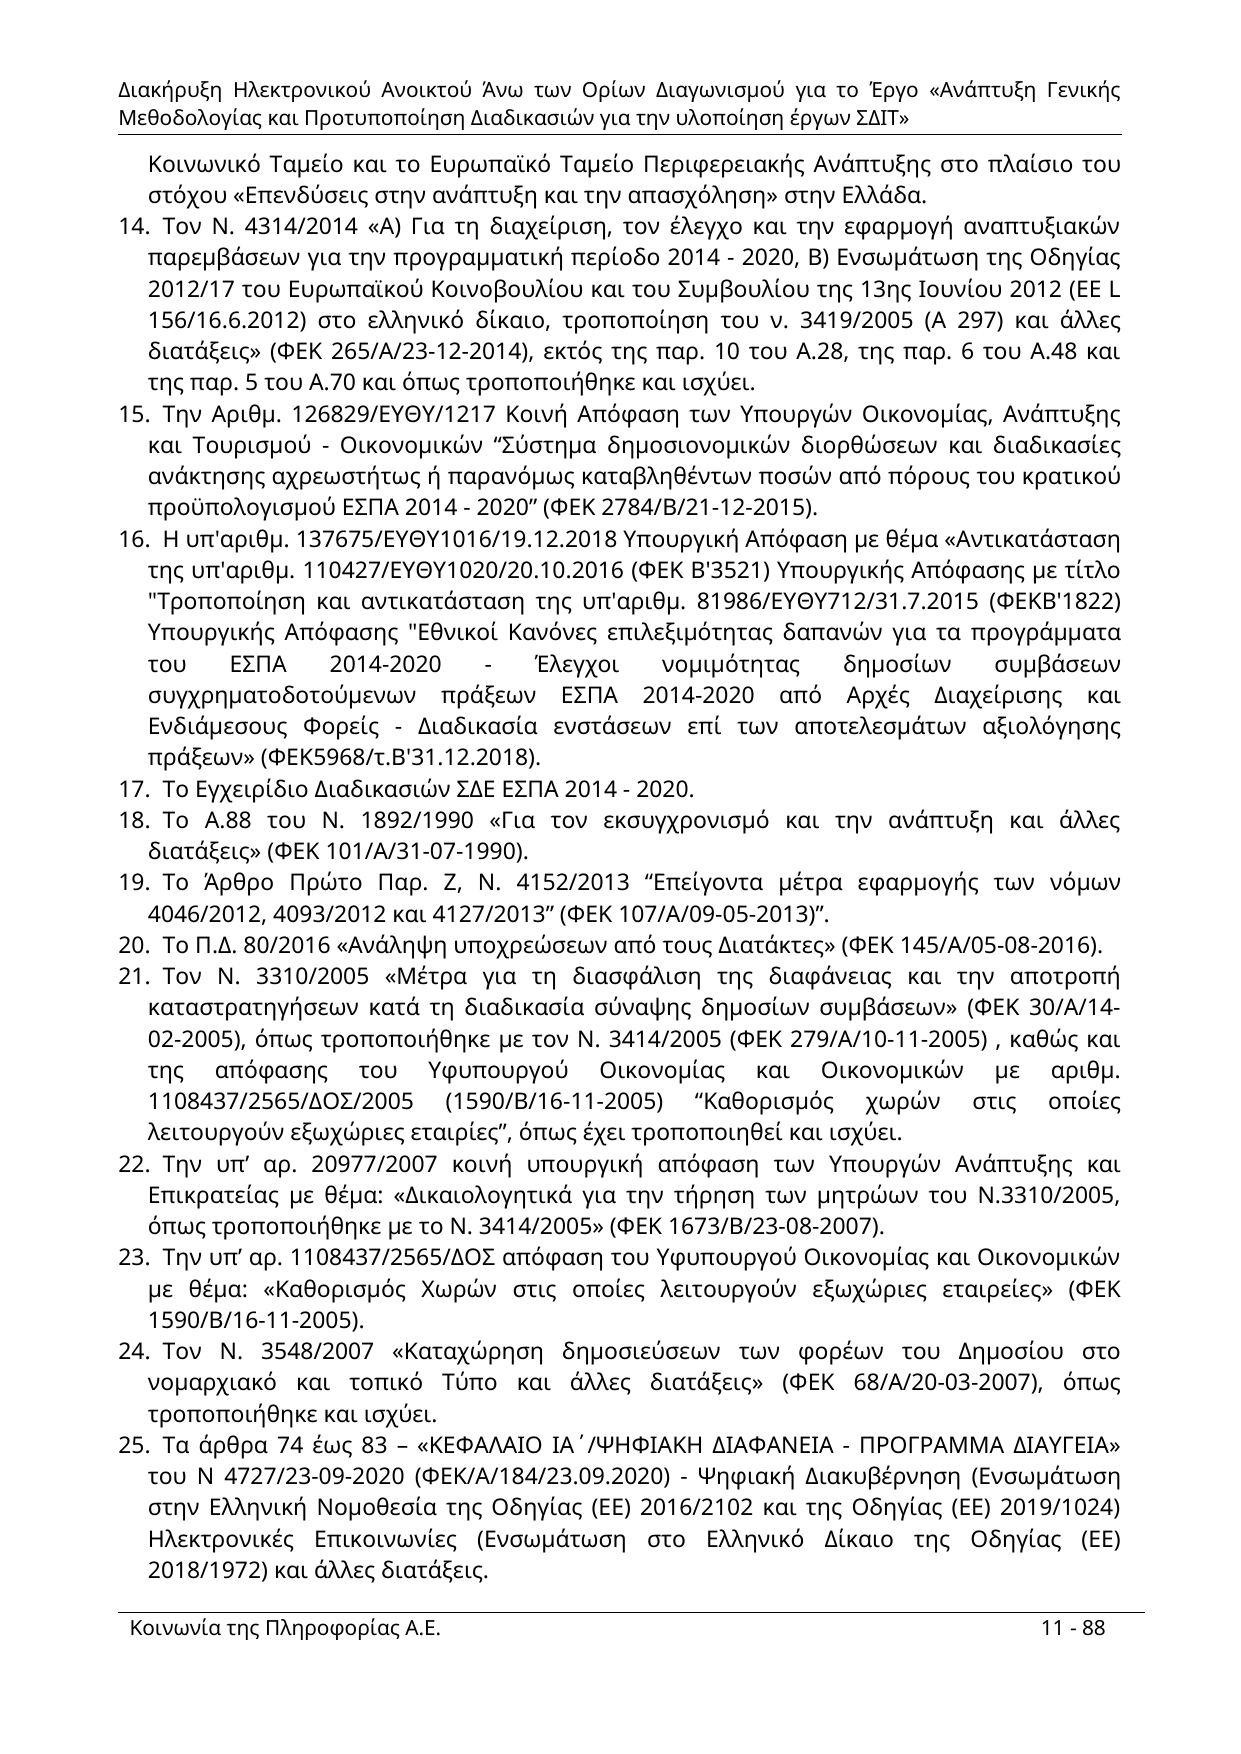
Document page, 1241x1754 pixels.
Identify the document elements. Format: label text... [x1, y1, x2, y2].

list Το Εγχειρίδιο Διαδικασιών ΣΔΕ ΕΣΠΑ 2014 - 2020. [118, 772, 1122, 804]
list Τον Ν. 3310/2005 «Μέτρα για τη διασφάλιση της διαφάνειας και την αποτροπή καταστρατηγήσεων κατά τη διαδικασία σύναψης δημοσίων συμβάσεων» (ΦΕΚ 30/Α/14-02-2005), όπως τροποποιήθηκε με τον Ν. 3414/2005 (ΦΕΚ 279/Α/10-11-2005) , καθώς και της απόφασης του Υφυπουργού Οικονομίας και Οικονομικών με αριθμ. 1108437/2565/ΔΟΣ/2005 (1590/Β/16-11-2005) “Καθορισμός χωρών στις οποίες λειτουργούν εξωχώριες εταιρίες”, όπως έχει τροποποιηθεί και ισχύει. [118, 960, 1122, 1147]
list Τον Ν. 3548/2007 «Καταχώρηση δημοσιεύσεων των φορέων του Δημοσίου στο νομαρχιακό και τοπικό Τύπο και άλλες διατάξεις» (ΦΕΚ 68/Α/20-03-2007), όπως τροποποιήθηκε και ισχύει. [118, 1335, 1122, 1429]
list Τα άρθρα 74 έως 83 – «ΚΕΦΑΛΑΙΟ ΙΑ΄/ΨΗΦΙΑΚΗ ΔΙΑΦΑΝΕΙΑ - ΠΡΟΓΡΑΜΜΑ ΔΙΑΥΓΕΙΑ» του Ν 4727/23-09-2020 (ΦΕΚ/Α/184/23.09.2020) - Ψηφιακή Διακυβέρνηση (Ενσωμάτωση στην Ελληνική Νομοθεσία της Οδηγίας (ΕΕ) 2016/2102 και της Οδηγίας (ΕΕ) 2019/1024) Ηλεκτρονικές Επικοινωνίες (Ενσωμάτωση στο Ελληνικό Δίκαιο της Οδηγίας (ΕΕ) 2018/1972) και άλλες διατάξεις. [118, 1429, 1122, 1585]
list Την υπ’ αρ. 1108437/2565/ΔΟΣ απόφαση του Υφυπουργού Οικονομίας και Οικονομικών με θέμα: «Καθορισμός Χωρών στις οποίες λειτουργούν εξωχώριες εταιρείες» (ΦΕΚ 1590/Β/16-11-2005). [118, 1241, 1122, 1335]
list Το Άρθρο Πρώτο Παρ. Ζ, Ν. 4152/2013 “Επείγοντα μέτρα εφαρμογής των νόμων 4046/2012, 4093/2012 και 4127/2013” (ΦΕΚ 107/Α/09-05-2013)”. [118, 866, 1122, 929]
list Την υπ’ αρ. 20977/2007 κοινή υπουργική απόφαση των Υπουργών Ανάπτυξης και Επικρατείας με θέμα: «Δικαιολογητικά για την τήρηση των μητρώων του Ν.3310/2005, όπως τροποποιήθηκε με το Ν. 3414/2005» (ΦΕΚ 1673/B/23-08-2007). [118, 1147, 1122, 1241]
list Το Π.Δ. 80/2016 «Ανάληψη υποχρεώσεων από τους Διατάκτες» (ΦΕΚ 145/Α/05-08-2016). [118, 929, 1122, 960]
list Τον Ν. 4314/2014 «Α) Για τη διαχείριση, τον έλεγχο και την εφαρμογή αναπτυξιακών παρεμβάσεων για την προγραμματική περίοδο 2014 - 2020, Β) Ενσωμάτωση της Οδηγίας 2012/17 του Ευρωπαϊκού Κοινοβουλίου και του Συμβουλίου της 13ης Ιουνίου 2012 (ΕΕ L 156/16.6.2012) στο ελληνικό δίκαιο, τροποποίηση του ν. 3419/2005 (Α 297) και άλλες διατάξεις» (ΦΕΚ 265/Α/23-12-2014), εκτός της παρ. 10 του Α.28, της παρ. 6 του Α.48 και της παρ. 5 του Α.70 και όπως τροποποιήθηκε και ισχύει. [118, 210, 1122, 397]
list Την Αριθμ. 126829/ΕΥΘΥ/1217 Κοινή Απόφαση των Υπουργών Οικονομίας, Ανάπτυξης και Τουρισμού - Οικονομικών “Σύστημα δημοσιονομικών διορθώσεων και διαδικασίες ανάκτησης αχρεωστήτως ή παρανόμως καταβληθέντων ποσών από πόρους του κρατικού προϋπολογισμού ΕΣΠΑ 2014 - 2020” (ΦΕΚ 2784/Β/21-12-2015). [118, 397, 1122, 522]
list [118, 147, 1122, 210]
list Η υπ'αριθμ. 137675/ΕΥΘΥ1016/19.12.2018 Υπουργική Απόφαση με θέμα «Αντικατάσταση της υπ'αριθμ. 110427/ΕΥΘΥ1020/20.10.2016 (ΦΕΚ Β'3521) Υπουργικής Απόφασης με τίτλο "Τροποποίηση και αντικατάσταση της υπ'αριθμ. 81986/ΕΥΘΥ712/31.7.2015 (ΦΕΚΒ'1822) Υπουργικής Απόφασης "Εθνικοί Κανόνες επιλεξιμότητας δαπανών για τα προγράμματα του ΕΣΠΑ 2014-2020 - Έλεγχοι νομιμότητας δημοσίων συμβάσεων συγχρηματοδοτούμενων πράξεων ΕΣΠΑ 2014-2020 από Αρχές Διαχείρισης και Ενδιάμεσους Φορείς - Διαδικασία ενστάσεων επί των αποτελεσμάτων αξιολόγησης πράξεων» (ΦΕΚ5968/τ.Β'31.12.2018). [118, 522, 1122, 772]
list Το Α.88 του Ν. 1892/1990 «Για τον εκσυγχρονισμό και την ανάπτυξη και άλλες διατάξεις» (ΦΕΚ 101/Α/31-07-1990). [118, 804, 1122, 866]
